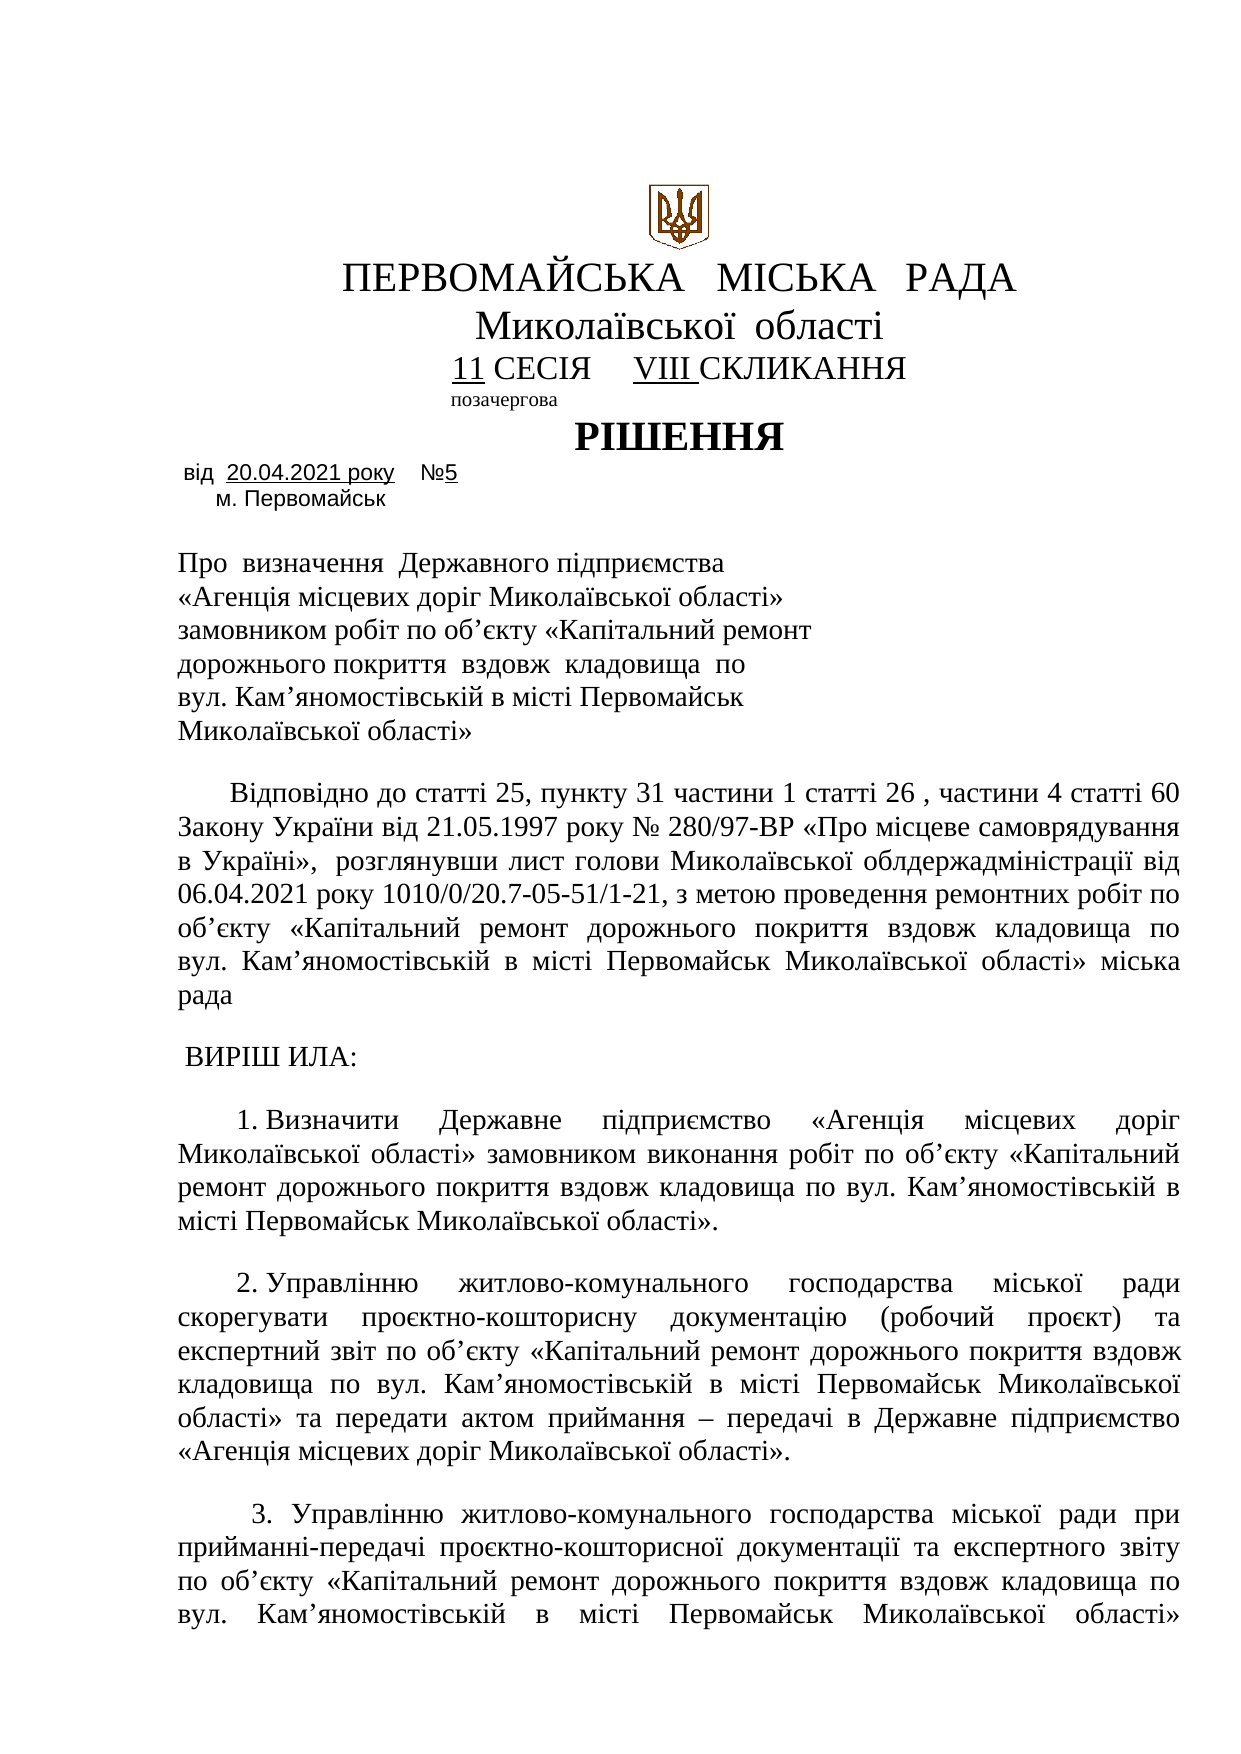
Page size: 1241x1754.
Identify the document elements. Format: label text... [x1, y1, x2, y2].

text вул. Кам’яномостівській в місті Первомайськ [177, 679, 1181, 713]
text 2. Управлінню житлово-комунального господарства міської ради скорегувати проєктно-кошторисну документацію (робочий проєкт) та експертний звіт по об’єкту «Капітальний ремонт дорожнього покриття вздовж кладовища по вул. Кам’яномостівській в місті Первомайськ Миколаївської області» та передати актом приймання – передачі в Державне підприємство «Агенція місцевих доріг Миколаївської області». [177, 1266, 1181, 1467]
text ПЕРВОМАЙСЬКА МІСЬКА РАДА [177, 253, 1181, 301]
text від 20.04.2021 року №5 [177, 459, 1181, 485]
text Відповідно до статті 25, пункту 31 частини 1 статті 26 , частини 4 статті 60 Закону України від 21.05.1997 року № 280/97-ВР «Про місцеве самоврядування в Україні», розглянувши лист голови Миколаївської облдержадміністрації від 06.04.2021 року 1010/0/20.7-05-51/1-21, з метою проведення ремонтних робіт по об’єкту «Капітальний ремонт дорожнього покриття вздовж кладовища по вул. Кам’яномостівській в місті Первомайськ Миколаївської області» міська рада [177, 910, 1181, 1010]
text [177, 1496, 1181, 1630]
text ВИРІШ ИЛА: [177, 1039, 1181, 1073]
text 1. Визначити Державне підприємство «Агенція місцевих доріг Миколаївської області» замовником виконання робіт по об’єкту «Капітальний ремонт дорожнього покриття вздовж кладовища по вул. Кам’яномостівській в місті Первомайськ Миколаївської області». [177, 1102, 1181, 1236]
text Відповідно до статті 25, пункту 31 частини 1 статті 26 , частини 4 статті 60 Закону України від 21.05.1997 року № 280/97-ВР «Про місцеве самоврядування в Україні», розглянувши лист голови Миколаївської облдержадміністрації від 06.04.2021 року 1010/0/20.7-05-51/1-21, з метою проведення ремонтних робіт по об’єкту «Капітальний ремонт дорожнього покриття вздовж кладовища по вул. Кам’яномостівській в місті Первомайськ Миколаївської області» міська рада [177, 776, 1181, 876]
text м. Первомайськ [177, 485, 1181, 512]
text 11 СЕСІЯ VІІІ СКЛИКАННЯ [177, 349, 1181, 387]
picture [643, 180, 715, 253]
text РІШЕННЯ [177, 411, 1181, 459]
text Миколаївської області [177, 301, 1181, 349]
text позачергова [177, 387, 1181, 411]
text Миколаївської області» [177, 713, 1181, 746]
text Про визначення Державного підприємства «Агенція місцевих доріг Миколаївської області» замовником робіт по об’єкту «Капітальний ремонт дорожнього покриття вздовж кладовища по [177, 545, 1181, 679]
